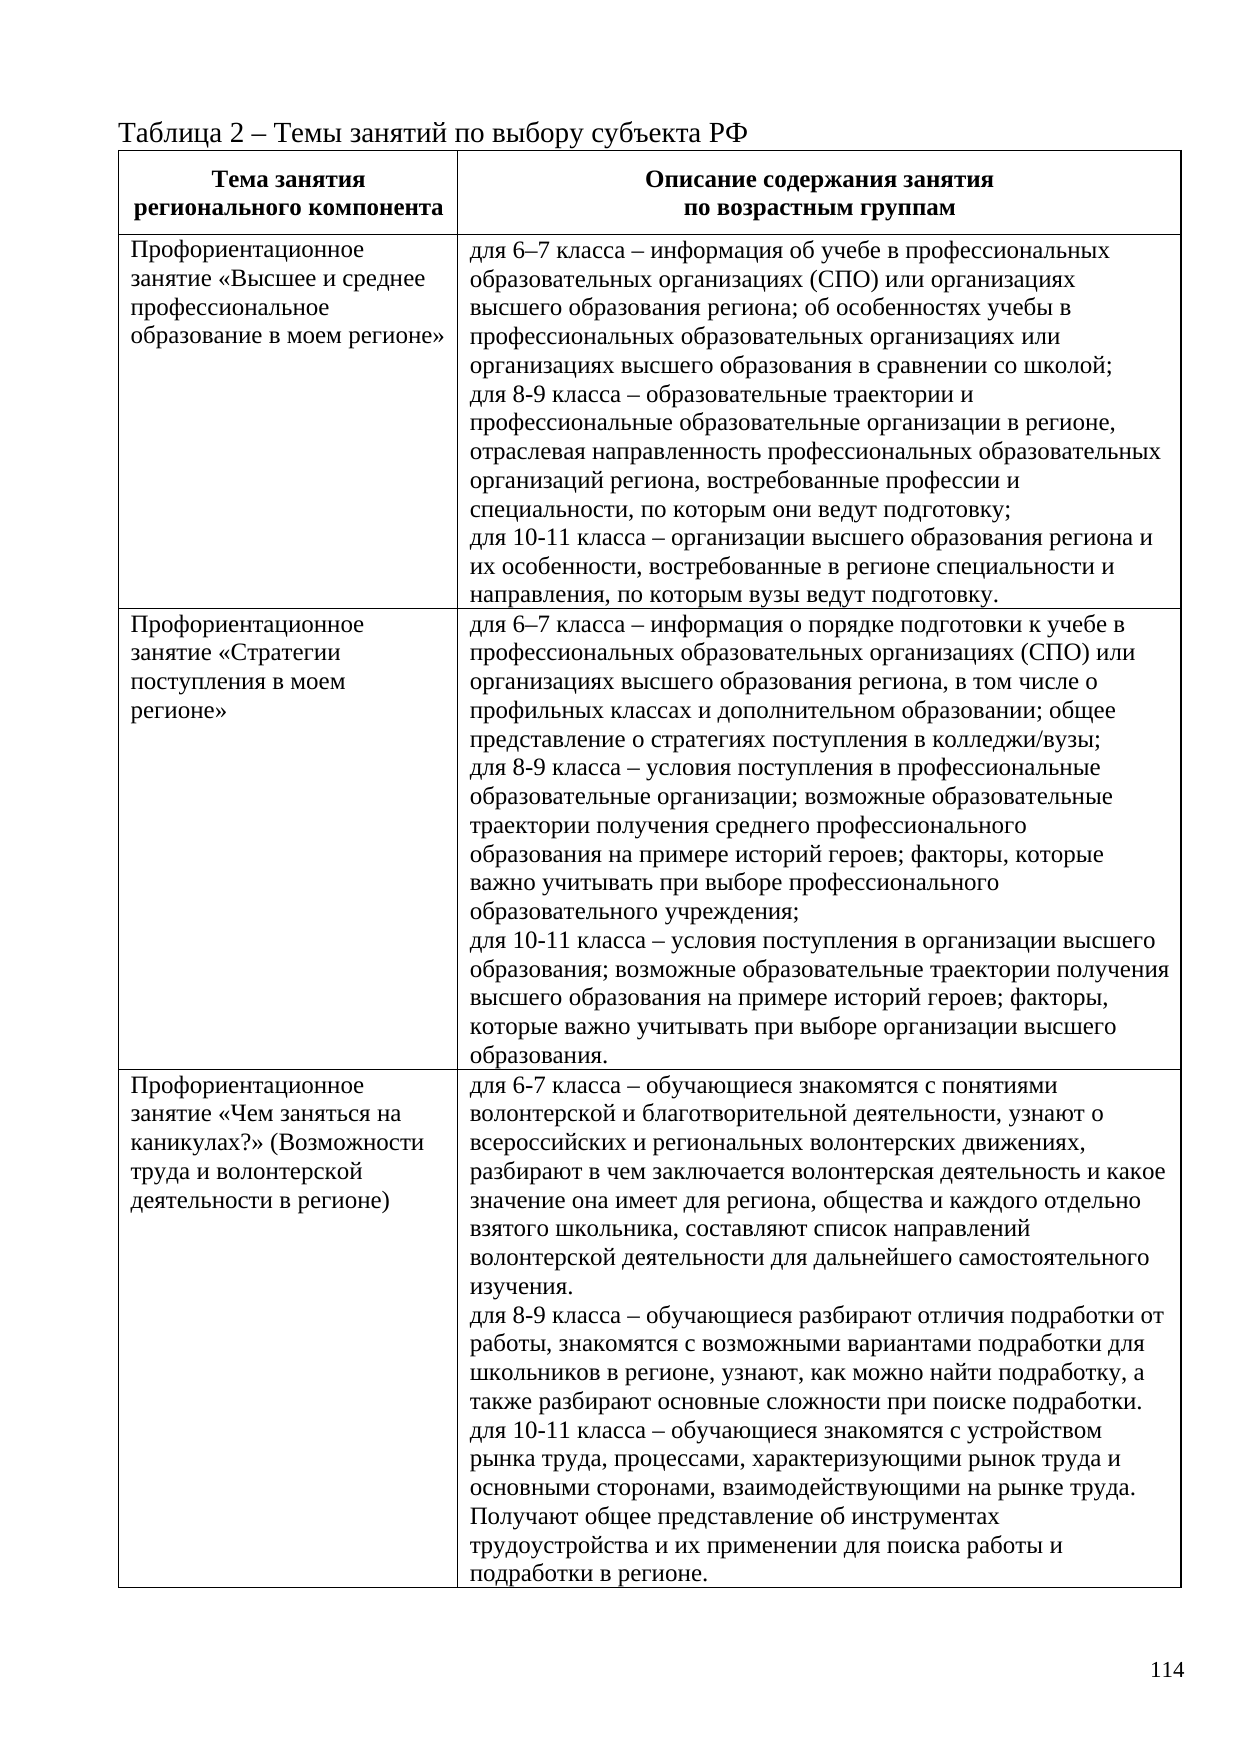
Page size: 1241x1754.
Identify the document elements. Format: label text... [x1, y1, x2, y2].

table_cell для 6-7 класса – обучающиеся знакомятся с понятиями волонтерской и благотворительной деятельности, узнают о всероссийских и региональных волонтерских движениях, разбирают в чем заключается волонтерская деятельность и какое значение она имеет для региона, общества и каждого отдельно взятого школьника, составляют список направлений волонтерской деятельности для дальнейшего самостоятельного изучения. для 8-9 класса – обучающиеся разбирают отличия подработки от работы, знакомятся с возможными вариантами подработки для школьников в регионе, узнают, как можно найти подработку, а также разбирают основные сложности при поиске подработки. для 10-11 класса – обучающиеся знакомятся с устройством рынка труда, процессами, характеризующими рынок труда и основными сторонами, взаимодействующими на рынке труда. Получают общее представление об инструментах трудоустройства и их применении для поиска работы и подработки в регионе. [458, 1070, 1180, 1587]
table_header Тема занятия регионального компонента [119, 151, 457, 234]
table_cell Профориентационное занятие «Стратегии поступления в моем регионе» [119, 609, 457, 1069]
text Таблица 2 – Темы занятий по выбору субъекта РФ [118, 115, 1192, 149]
table_cell Профориентационное занятие «Высшее и среднее профессиональное образование в моем регионе» [119, 235, 457, 608]
table_header Описание содержания занятия по возрастным группам [458, 151, 1180, 234]
table_cell Профориентационное занятие «Чем заняться на каникулах?» (Возможности труда и волонтерской деятельности в регионе) [119, 1070, 457, 1587]
table_cell для 6–7 класса – информация о порядке подготовки к учебе в профессиональных образовательных организациях (СПО) или организациях высшего образования региона, в том числе о профильных классах и дополнительном образовании; общее представление о стратегиях поступления в колледжи/вузы; для 8-9 класса – условия поступления в профессиональные образовательные организации; возможные образовательные траектории получения среднего профессионального образования на примере историй героев; факторы, которые важно учитывать при выборе профессионального образовательного учреждения; для 10-11 класса – условия поступления в организации высшего образования; возможные образовательные траектории получения высшего образования на примере историй героев; факторы, которые важно учитывать при выборе организации высшего образования. [458, 609, 1180, 1069]
table_cell для 6–7 класса – информация об учебе в профессиональных образовательных организациях (СПО) или организациях высшего образования региона; об особенностях учебы в профессиональных образовательных организациях или организациях высшего образования в сравнении со школой; для 8-9 класса – образовательные траектории и профессиональные образовательные организации в регионе, отраслевая направленность профессиональных образовательных организаций региона, востребованные профессии и специальности, по которым они ведут подготовку; для 10-11 класса – организации высшего образования региона и их особенности, востребованные в регионе специальности и направления, по которым вузы ведут подготовку. [458, 235, 1180, 608]
